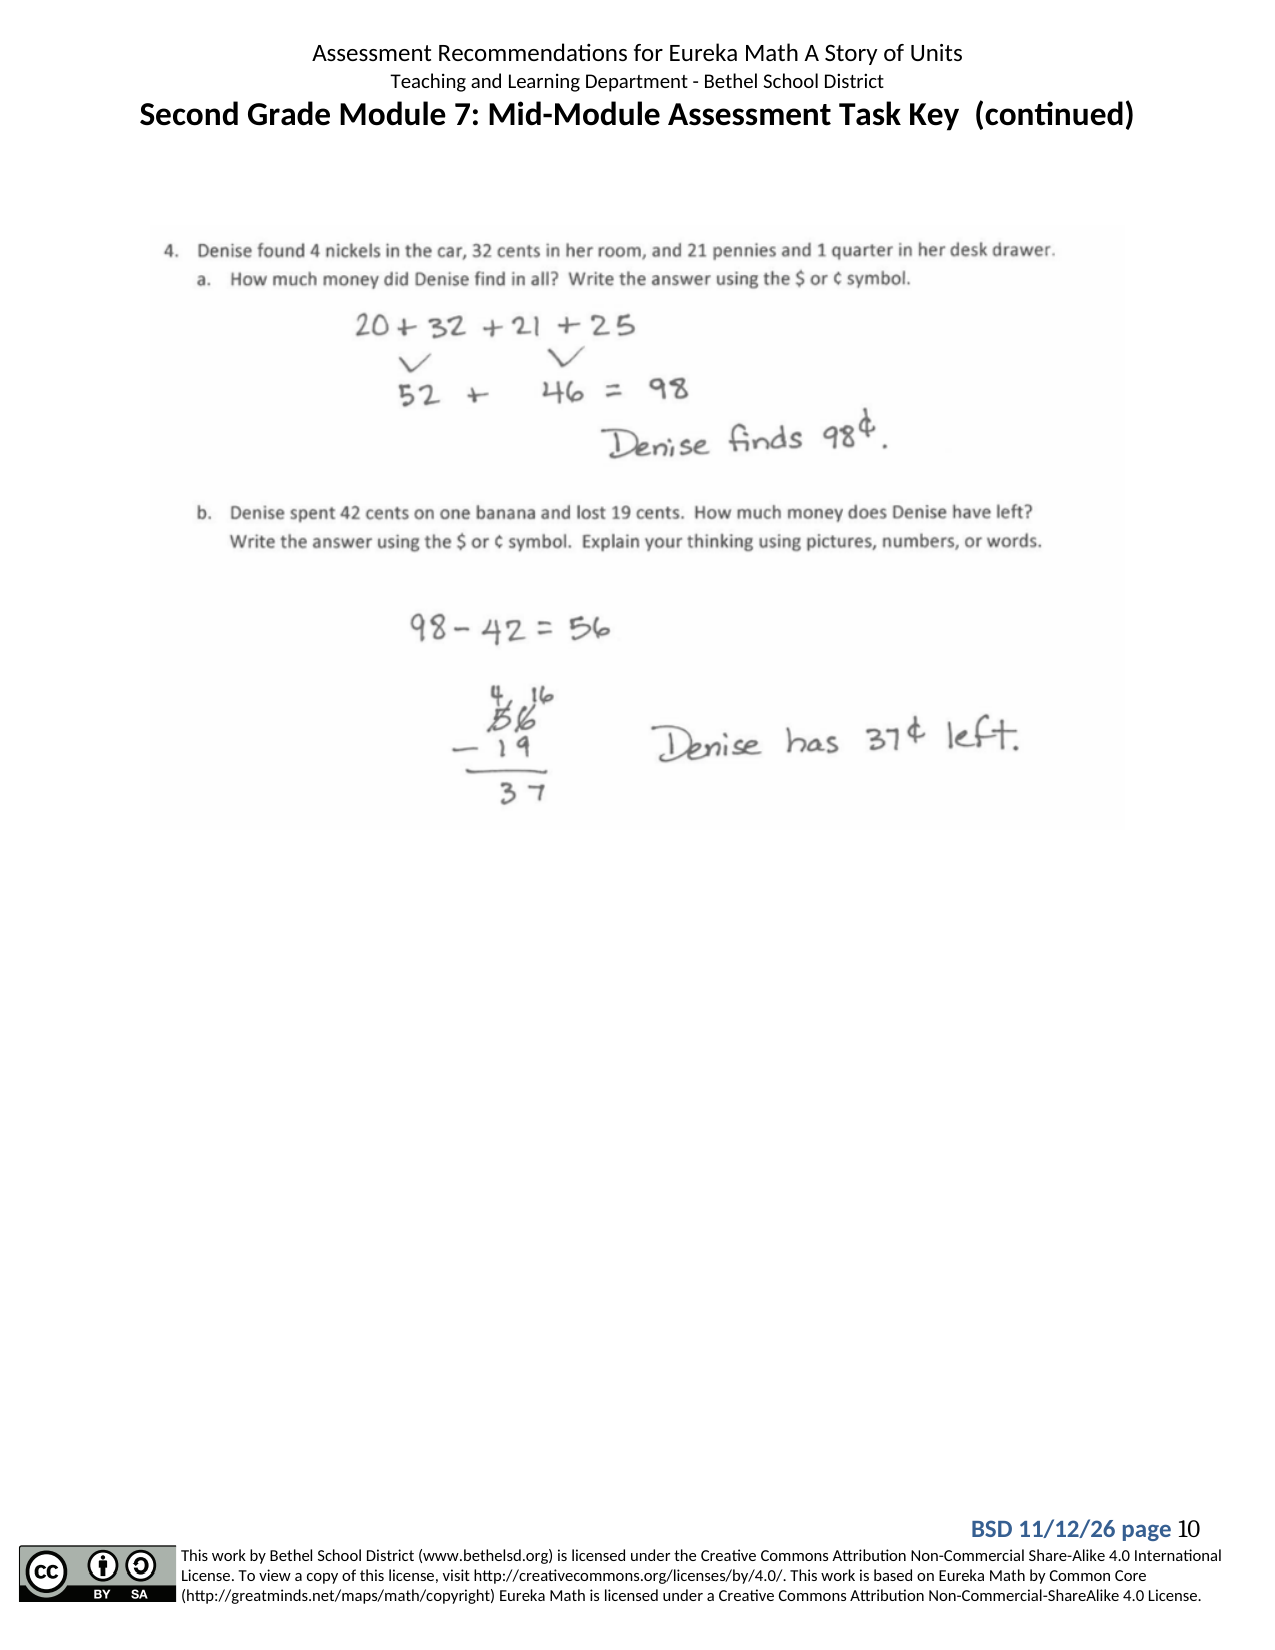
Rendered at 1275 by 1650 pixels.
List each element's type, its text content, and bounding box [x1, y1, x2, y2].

text Second Grade Module 7: Mid-Module Assessment Task Key (continued) [75, 93, 1200, 134]
picture [150, 225, 1125, 830]
